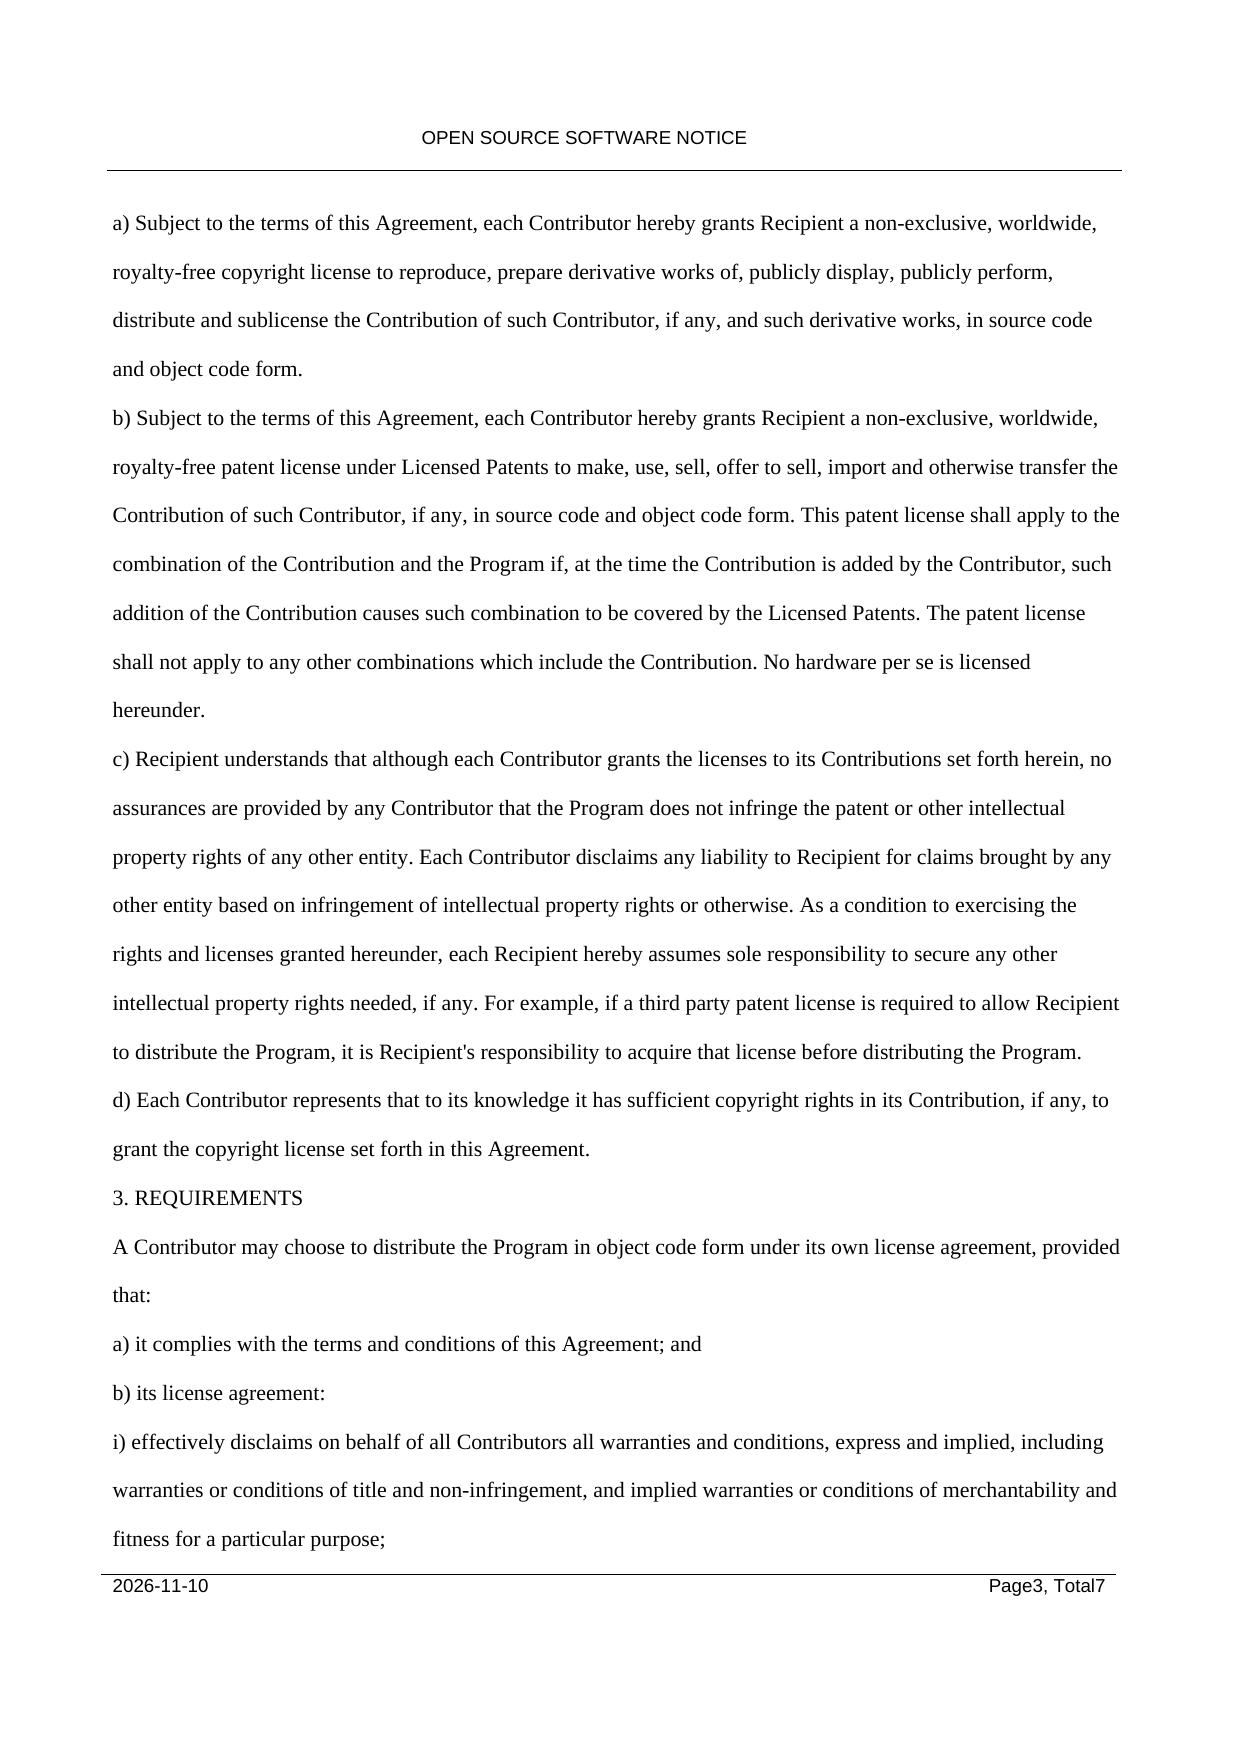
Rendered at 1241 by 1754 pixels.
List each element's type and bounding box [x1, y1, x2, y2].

text [112, 206, 1128, 1555]
